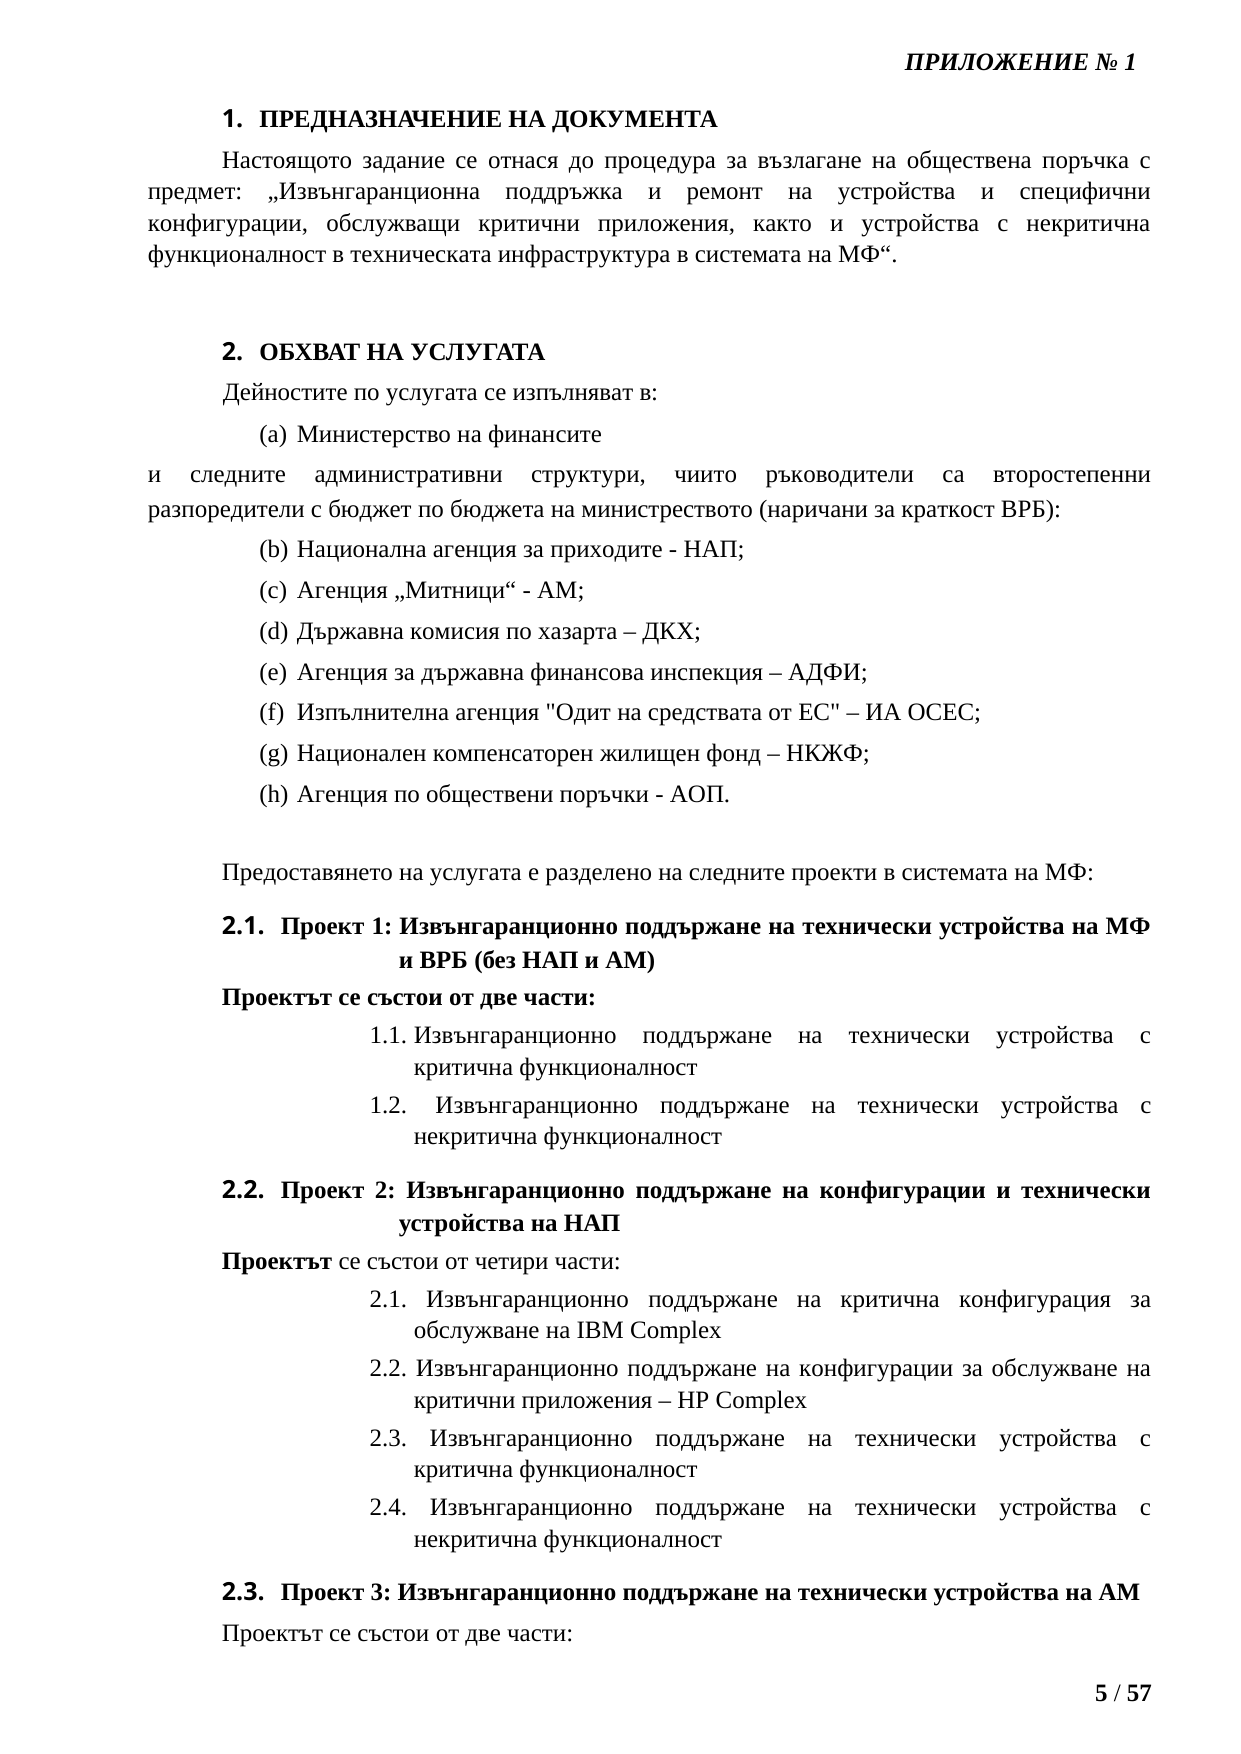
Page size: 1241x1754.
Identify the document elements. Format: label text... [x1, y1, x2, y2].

text 2.1. Извънгаранционно поддържане на критична конфигурация за обслужване на IBM Complex [369, 1284, 1152, 1344]
subtitle Проект 1: Извънгаранционно поддържане на технически устройства на МФ и ВРБ (без НАП и АМ) [222, 908, 1152, 973]
subtitle ОБХВАТ НА УСЛУГАТА [148, 334, 1152, 368]
text Проектът се състои от две части: [148, 1618, 1152, 1646]
text 2.3. Извънгаранционно поддържане на технически устройства с критична функционалност [369, 1423, 1152, 1483]
subtitle Проект 3: Извънгаранционно поддържане на технически устройства на АМ [222, 1574, 1152, 1608]
text 2.4. Извънгаранционно поддържане на технически устройства с некритична функционалност [369, 1492, 1152, 1552]
list Национална агенция за приходите - НАП; [259, 534, 1152, 563]
subtitle ПРЕДНАЗНАЧЕНИЕ НА ДОКУМЕНТА [148, 101, 1152, 135]
list Национален компенсаторен жилищен фонд – НКЖФ; [259, 738, 1152, 767]
list Агенция по обществени поръчки - АОП. [259, 779, 1152, 808]
text и следните административни структури, чиито ръководители са второстепенни разпоредители с бюджет по бюджета на министреството (наричани за краткост ВРБ): [148, 459, 1152, 523]
text 2.2. Извънгаранционно поддържане на конфигурации за обслужване на критични приложения – HP Complex [369, 1353, 1152, 1414]
list Държавна комисия по хазарта – ДКХ; [259, 616, 1152, 645]
list Изпълнителна агенция "Одит на средствата от ЕС" – ИА ОСЕС; [259, 697, 1152, 726]
text Настоящото задание се отнася до процедура за възлагане на обществена поръчка с предмет: „Извънгаранционна поддръжка и ремонт на устройства и специфични конфигурации, обслужващи критични приложения, както и устройства с некритична функционалност в техническата инфраструктура в системата на МФ“. [148, 145, 1152, 268]
list Агенция за държавна финансова инспекция – АДФИ; [259, 657, 1152, 686]
text Предоставянето на услугата е разделено на следните проекти в системата на МФ: [148, 857, 1152, 886]
list Извънгаранционно поддържане на технически устройства с некритична функционалност [369, 1090, 1152, 1150]
list Извънгаранционно поддържане на технически устройства с критична функционалност [369, 1020, 1152, 1081]
text Проектът се състои от четири части: [148, 1246, 1152, 1275]
list Министерство на финансите [259, 419, 1152, 447]
text Проектът се състои от две части: [148, 982, 1152, 1011]
list Агенция „Митници“ - АМ; [259, 575, 1152, 604]
subtitle Проект 2: Извънгаранционно поддържане на конфигурации и технически устройства на НАП [222, 1172, 1152, 1237]
text Дейностите по услугата се изпълняват в: [148, 377, 1152, 406]
